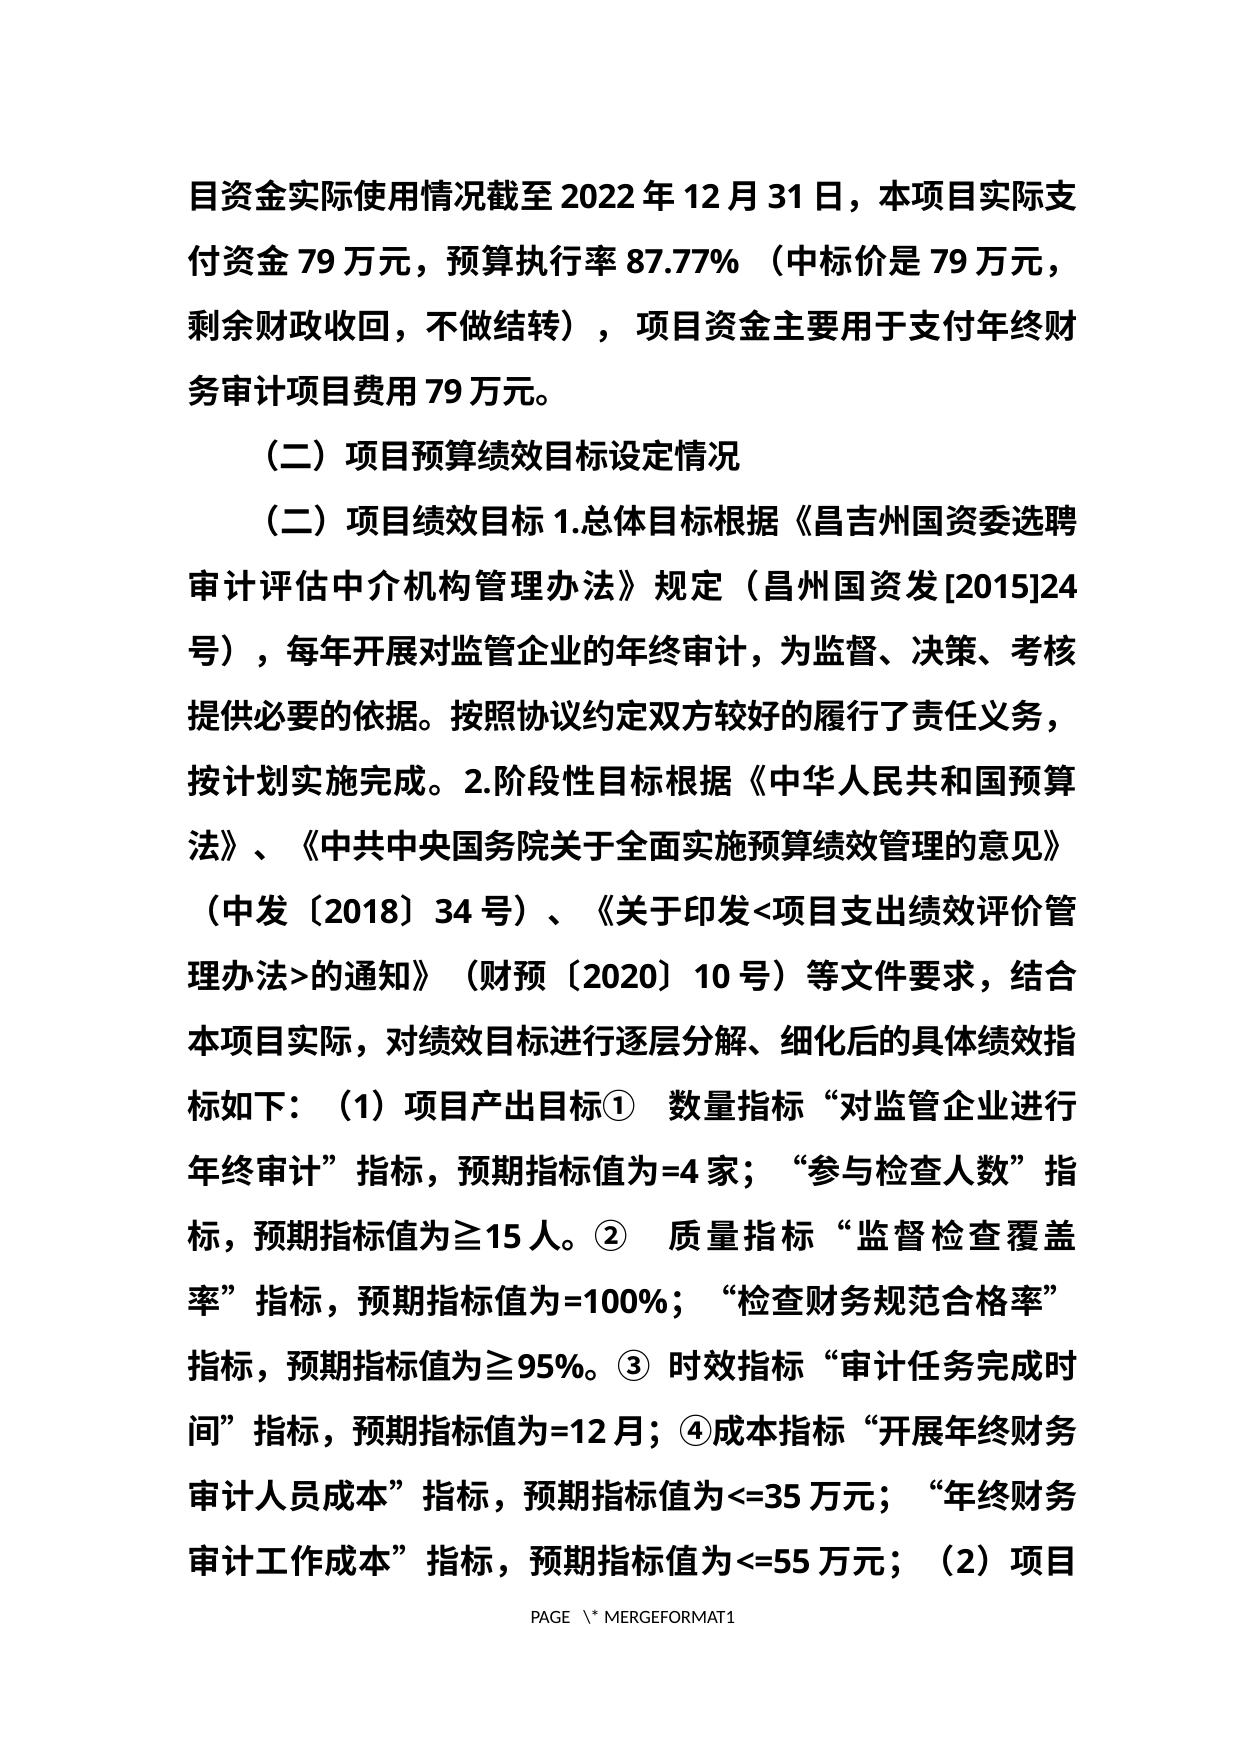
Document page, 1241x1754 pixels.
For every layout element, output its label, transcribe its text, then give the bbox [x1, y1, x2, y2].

text （二）项目预算绩效目标设定情况 [187, 422, 1078, 487]
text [187, 487, 1078, 1592]
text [187, 162, 1078, 422]
